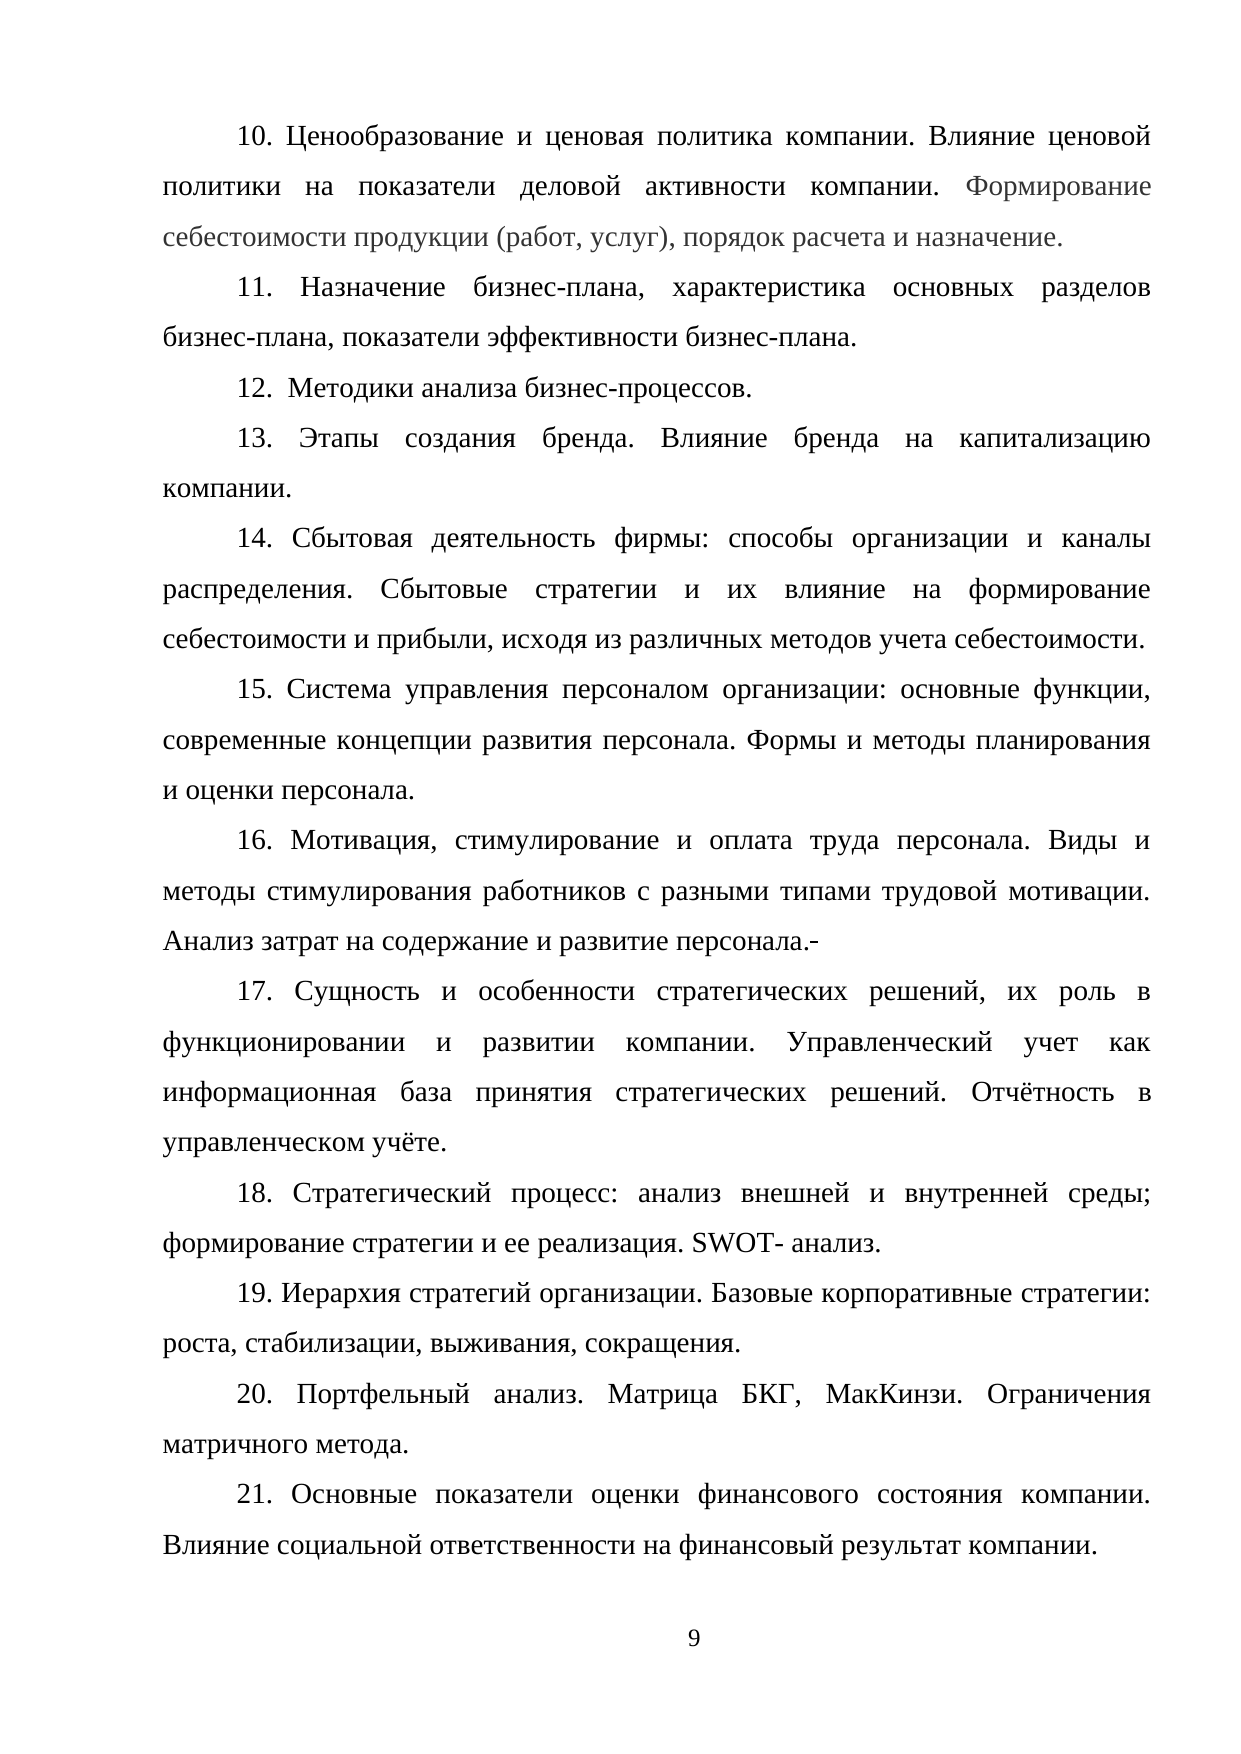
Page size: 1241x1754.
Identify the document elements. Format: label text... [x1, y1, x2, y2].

text 12. Методики анализа бизнес-процессов. [162, 370, 1152, 403]
text 16. Мотивация, стимулирование и оплата труда персонала. Виды и методы стимулирования работников с разными типами трудовой мотивации. Анализ затрат на содержание и развитие персонала. [162, 822, 1152, 957]
text 14. Сбытовая деятельность фирмы: способы организации и каналы распределения. Сбытовые стратегии и их влияние на формирование себестоимости и прибыли, исходя из различных методов учета себестоимости. [162, 521, 1152, 655]
text 20. Портфельный анализ. Матрица БКГ, МакКинзи. Ограничения матричного метода. [162, 1376, 1152, 1460]
text 11. Назначение бизнес-плана, характеристика основных разделов бизнес-плана, показатели эффективности бизнес-плана. [162, 269, 1152, 353]
text 19. Иерархия стратегий организации. Базовые корпоративные стратегии: роста, стабилизации, выживания, сокращения. [162, 1275, 1152, 1359]
text 21. Основные показатели оценки финансового состояния компании. Влияние социальной ответственности на финансовый результат компании. [162, 1477, 1152, 1560]
text 10. Ценообразование и ценовая политика компании. Влияние ценовой политики на показатели деловой активности компании. Формирование себестоимости продукции (работ, услуг), порядок расчета и назначение. [162, 118, 1152, 252]
text 18. Стратегический процесс: анализ внешней и внутренней среды; формирование стратегии и ее реализация. SWOT- анализ. [162, 1175, 1152, 1258]
text 13. Этапы создания бренда. Влияние бренда на капитализацию компании. [162, 420, 1152, 504]
text 15. Система управления персоналом организации: основные функции, современные концепции развития персонала. Формы и методы планирования и оценки персонала. [162, 672, 1152, 806]
text 17. Сущность и особенности стратегических решений, их роль в функционировании и развитии компании. Управленческий учет как информационная база принятия стратегических решений. Отчётность в управленческом учёте. [162, 973, 1152, 1158]
